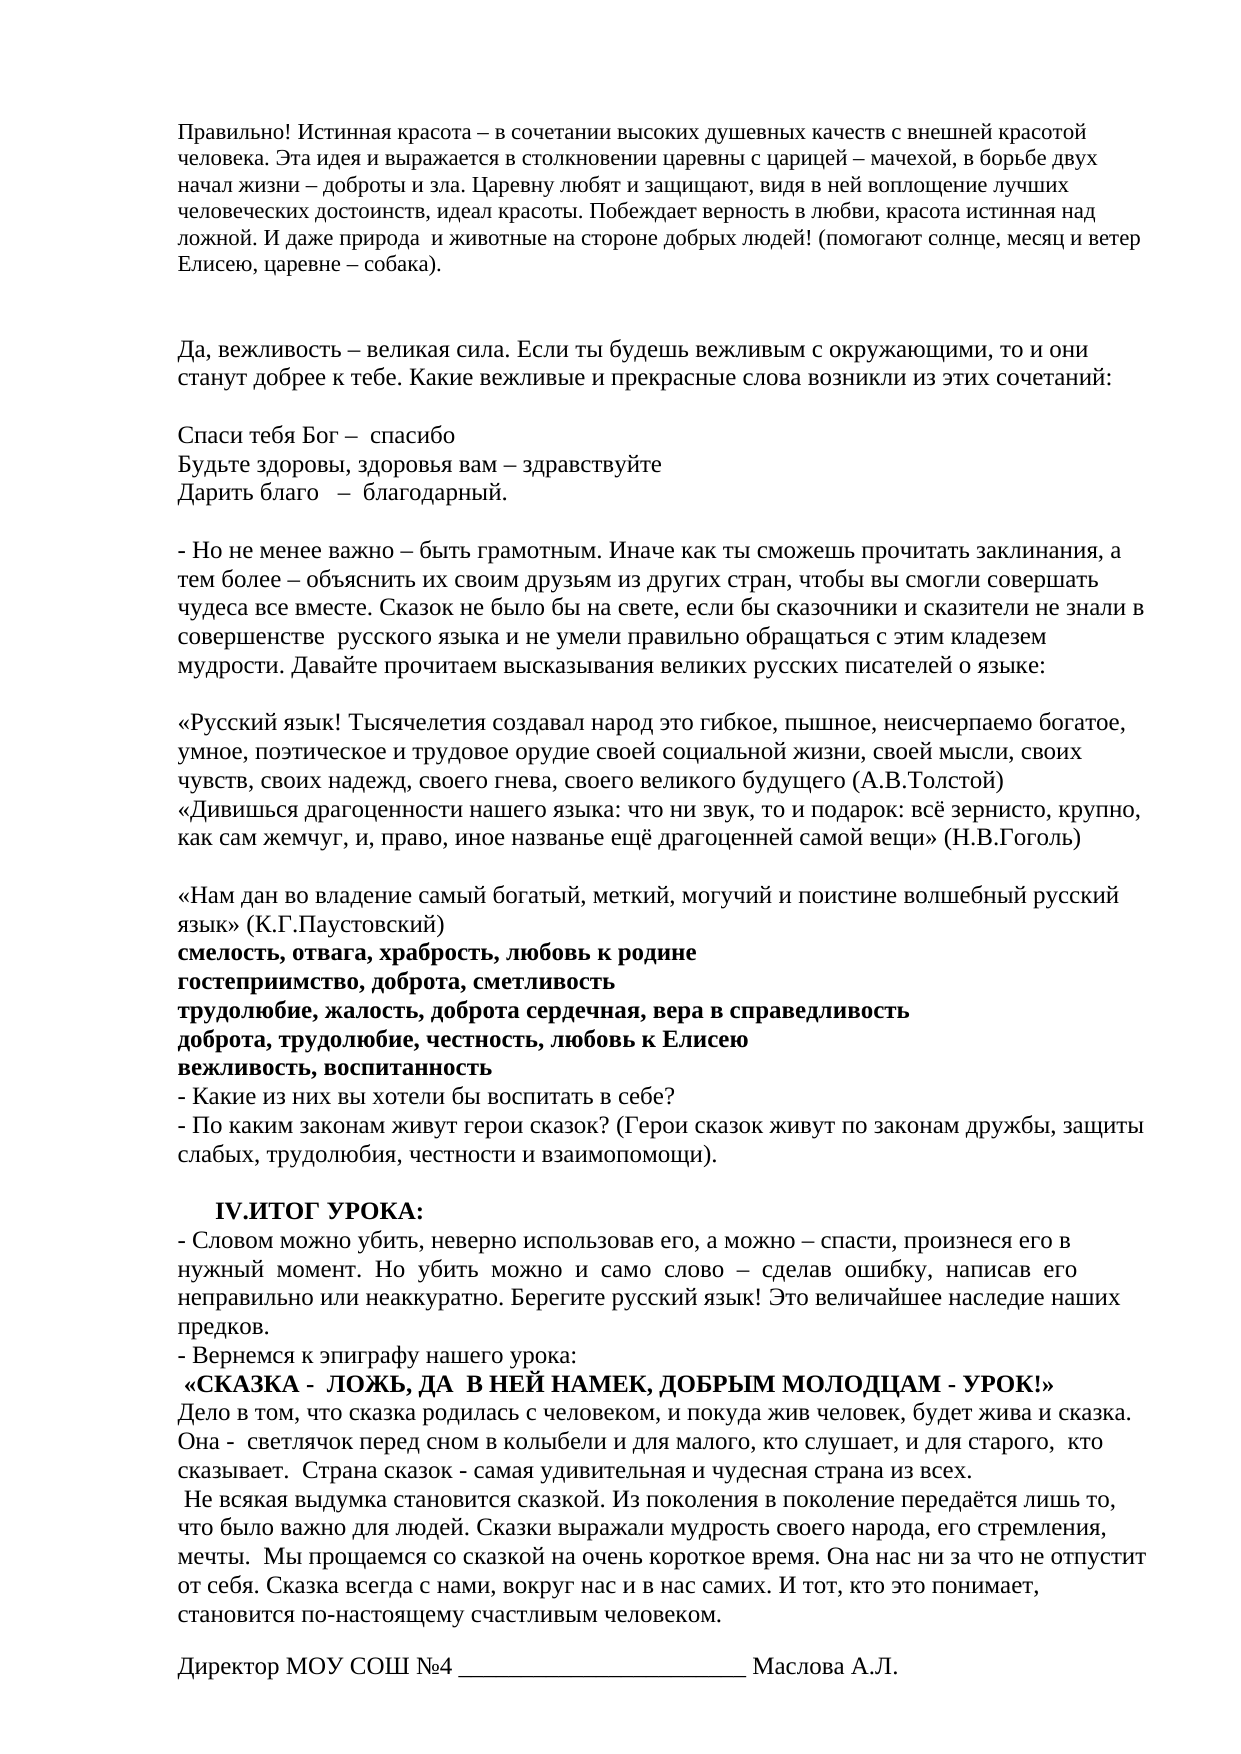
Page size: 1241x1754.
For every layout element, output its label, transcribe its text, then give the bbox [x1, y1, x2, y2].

text - Какие из них вы хотели бы воспитать в себе? [177, 1081, 1152, 1110]
text гостеприимство, доброта, сметливость [177, 966, 1152, 995]
text «СКАЗКА - ЛОЖЬ, ДА В НЕЙ НАМЕК, ДОБРЫМ МОЛОДЦАМ - УРОК!» [177, 1369, 1152, 1397]
text - По каким законам живут герои сказок? (Герои сказок живут по законам дружбы, защиты слабых, трудолюбия, честности и взаимопомощи). [177, 1110, 1152, 1167]
text Не всякая выдумка становится сказкой. Из поколения в поколение передаётся лишь то, что было важно для людей. Сказки выражали мудрость своего народа, его стремления, мечты. Мы прощаемся со сказкой на очень короткое время. Она нас ни за что не отпустит от себя. Сказка всегда с нами, вокруг нас и в нас самих. И тот, кто это понимает, становится по-настоящему счастливым человеком. [177, 1484, 1152, 1627]
text «Дивишься драгоценности нашего языка: что ни звук, то и подарок: всё зернисто, крупно, как сам жемчуг, и, право, иное названье ещё драгоценней самой вещи» (Н.В.Гоголь) [177, 794, 1152, 851]
text - Вернемся к эпиграфу нашего урока: [177, 1340, 1152, 1369]
text «Нам дан во владение самый богатый, меткий, могучий и поистине волшебный русский язык» (К.Г.Паустовский) [177, 880, 1152, 937]
text неправильно или неаккуратно. Берегите русский язык! Это величайшее наследие наших [177, 1282, 1152, 1311]
text трудолюбие, жалость, доброта сердечная, вера в справедливость [177, 995, 1152, 1024]
text доброта, трудолюбие, честность, любовь к Елисею [177, 1024, 1152, 1052]
text Дело в том, что сказка родилась с человеком, и покуда жив человек, будет жива и сказка. Она - светлячок перед сном в колыбели и для малого, кто слушает, и для старого, кто сказывает. Страна сказок - самая удивительная и чудесная страна из всех. [177, 1397, 1152, 1484]
text Да, вежливость – великая сила. Если ты будешь вежливым с окружающими, то и они станут добрее к тебе. Какие вежливые и прекрасные слова возникли из этих сочетаний: [177, 334, 1152, 391]
text Правильно! Истинная красота – в сочетании высоких душевных качеств с внешней красотой человека. Эта идея и выражается в столкновении царевны с царицей – мачехой, в борьбе двух начал жизни – доброты и зла. Царевну любят и защищают, видя в ней воплощение лучших человеческих достоинств, идеал красоты. Побеждает верность в любви, красота истинная над ложной. И даже природа и животные на стороне добрых людей! (помогают солнце, месяц и ветер Елисею, царевне – собака). [177, 118, 1152, 276]
text - Словом можно убить, неверно использовав его, а можно – спасти, произнеся его в [177, 1225, 1152, 1254]
text тем более – объяснить их своим друзьям из других стран, чтобы вы смогли совершать [177, 564, 1152, 592]
text чудеса все вместе. Сказок не было бы на свете, если бы сказочники и сказители не знали в совершенстве русского языка и не умели правильно обращаться с этим кладезем мудрости. Давайте прочитаем высказывания великих русских писателей о языке: [177, 592, 1152, 679]
text - Но не менее важно – быть грамотным. Иначе как ты сможешь прочитать заклинания, а [177, 535, 1152, 564]
text вежливость, воспитанность [177, 1052, 1152, 1081]
text IV.ИТОГ УРОКА: [215, 1196, 1152, 1225]
text смелость, отвага, храбрость, любовь к родине [177, 937, 1152, 966]
text предков. [177, 1311, 1152, 1340]
text нужный момент. Но убить можно и само слово – сделав ошибку, написав его [177, 1254, 1152, 1282]
text Дарить благо – благодарный. [177, 477, 1152, 506]
text «Русский язык! Тысячелетия создавал народ это гибкое, пышное, неисчерпаемо богатое, умное, поэтическое и трудовое орудие своей социальной жизни, своей мысли, своих чувств, своих надежд, своего гнева, своего великого будущего (А.В.Толстой) [177, 707, 1152, 794]
text Будьте здоровы, здоровья вам – здравствуйте [177, 449, 1152, 477]
text Спаси тебя Бог – спасибо [177, 420, 1152, 449]
